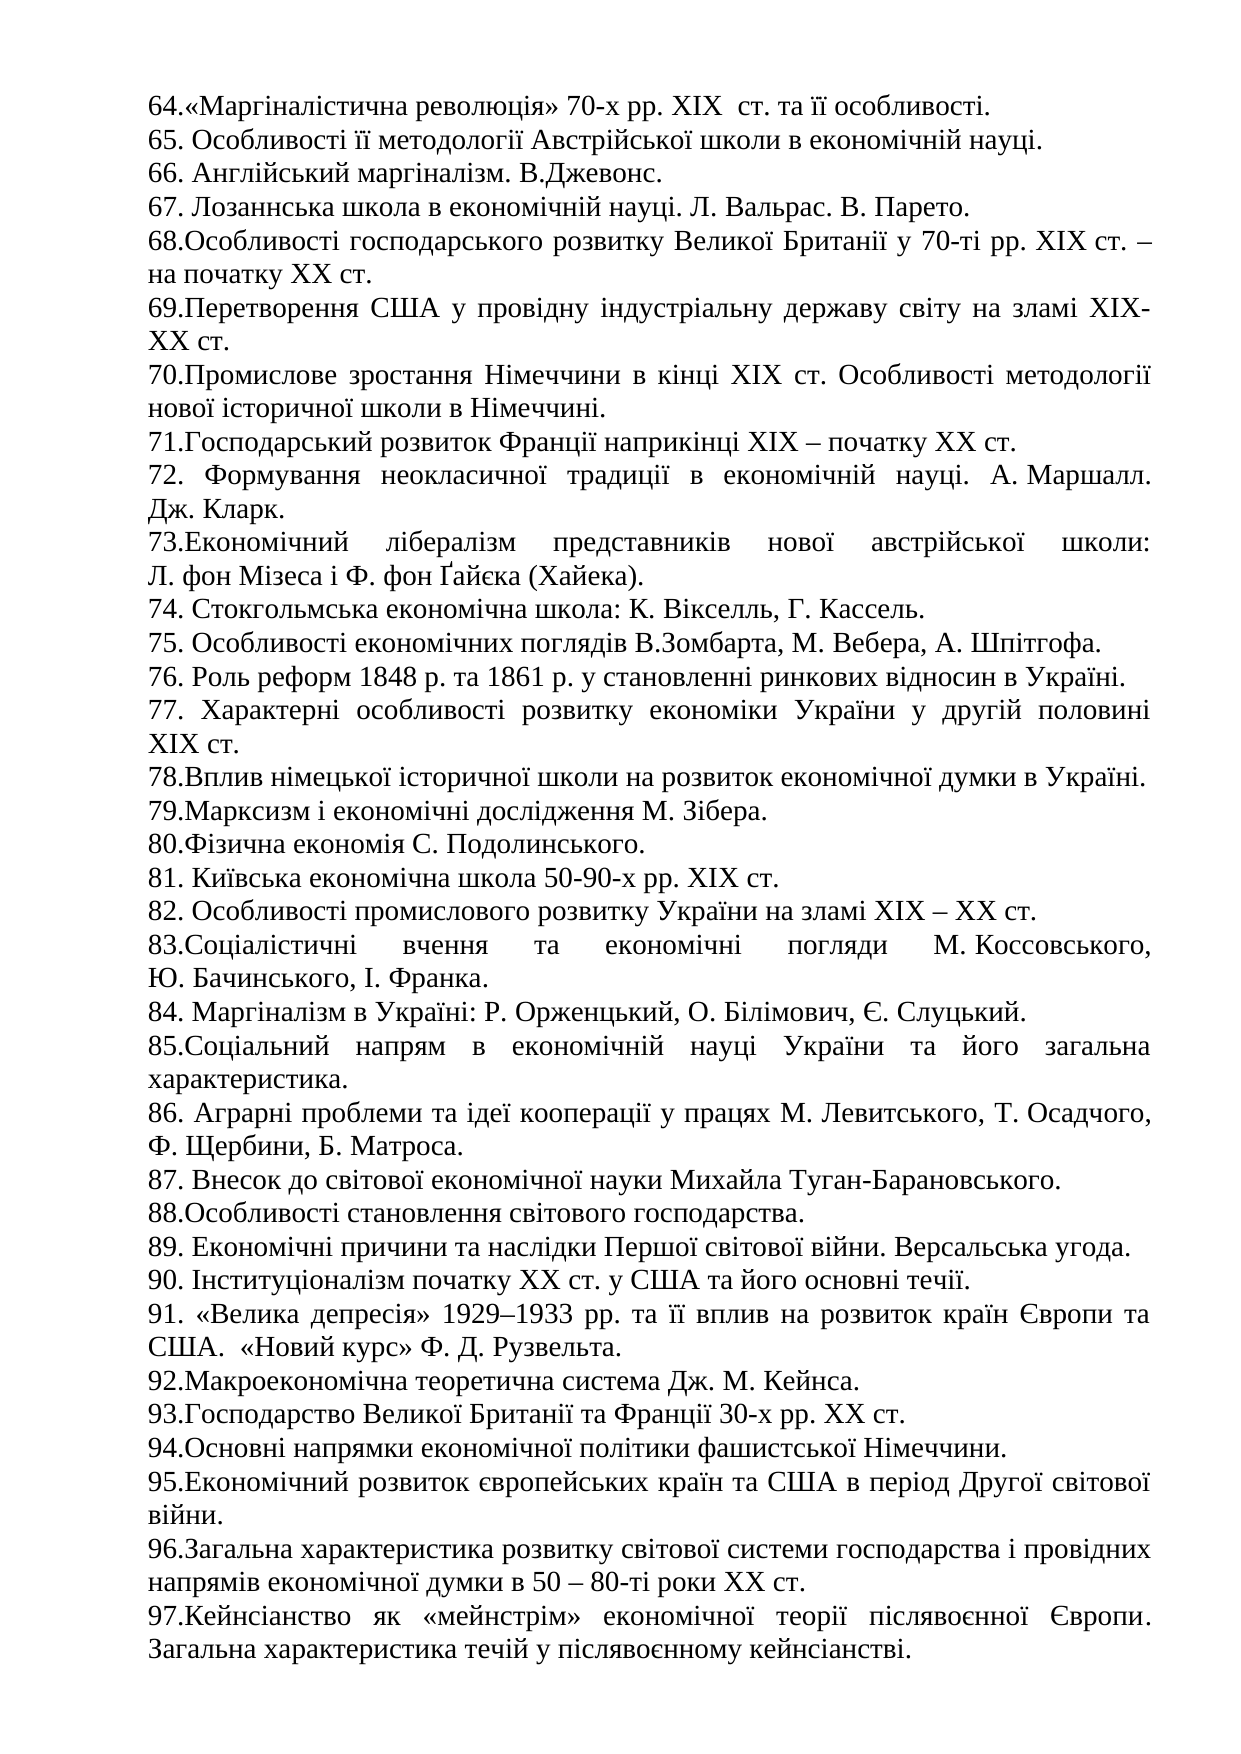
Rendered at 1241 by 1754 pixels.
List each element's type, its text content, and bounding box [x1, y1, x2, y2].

text 92.Макроекономічна теоретична система Дж. М. Кейнса. [148, 1363, 1152, 1397]
text 87. Внесок до світової економічної науки Михайла Туган-Барановського. [148, 1162, 1152, 1195]
text 71.Господарський розвиток Франції наприкінці XIX – початку XX ст. [148, 424, 1152, 457]
text 82. Особливості промислового розвитку України на зламі XIX – XX ст. [148, 893, 1152, 927]
text 72. Формування неокласичної традиції в економічній науці. А. Маршалл. Дж. Кларк. [148, 457, 1152, 524]
text 80.Фізична економія С. Подолинського. [148, 826, 1152, 860]
text 84. Маргіналізм в Україні: Р. Орженцький, О. Білімович, Є. Слуцький. [148, 994, 1152, 1028]
text 94.Основні напрямки економічної політики фашистської Німеччини. [148, 1430, 1152, 1464]
text 86. Аграрні проблеми та ідеї кооперації у працях М. Левитського, Т. Осадчого, Ф. Щербини, Б. Матроса. [148, 1095, 1152, 1162]
text 75. Особливості економічних поглядів В.Зомбарта, М. Вебера, А. Шпітгофа. [148, 625, 1152, 659]
text 89. Економічні причини та наслідки Першої світової війни. Версальська угода. [148, 1229, 1152, 1262]
text 76. Роль реформ 1848 р. та 1861 р. у становленні ринкових відносин в Україні. [148, 659, 1152, 692]
text 74. Стокгольмська економічна школа: К. Вікселль, Г. Кассель. [148, 592, 1152, 625]
text 79.Марксизм і економічні дослідження М. Зібера. [148, 793, 1152, 826]
text 85.Соціальний напрям в економічній науці України та його загальна характеристика. [148, 1028, 1152, 1095]
text 96.Загальна характеристика розвитку світової системи господарства і провідних напрямів економічної думки в 50 – 80-ті роки XX ст. [148, 1531, 1152, 1598]
text 65. Особливості її методології Австрійської школи в економічній науці. [148, 122, 1152, 156]
text 69.Перетворення США у провідну індустріальну державу світу на зламі ХІХ-ХХ cт. [148, 290, 1152, 357]
text 70.Промислове зростання Німеччини в кінці ХІХ ст. Особливості методології нової історичної школи в Німеччині. [148, 357, 1152, 424]
text 64.«Маргіналістична революція» 70-х рр. ХІХ ст. та її особливості. [148, 88, 1152, 122]
text 88.Особливості становлення світового господарства. [148, 1195, 1152, 1229]
text 90. Інституціоналізм початку ХХ ст. у США та його основні течії. [148, 1262, 1152, 1296]
text 91. «Велика депресія» 1929–1933 рр. та її вплив на розвиток країн Європи та США. «Новий курс» Ф. Д. Рузвельта. [148, 1296, 1152, 1363]
text 93.Господарство Великої Британії та Франції 30-х рр. ХХ ст. [148, 1397, 1152, 1430]
text 77. Характерні особливості розвитку економіки України у другій половині XIX ст. [148, 692, 1152, 759]
text 81. Київська економічна школа 50-90-х рр. ХІХ ст. [148, 860, 1152, 893]
text 78.Вплив німецької історичної школи на розвиток економічної думки в Україні. [148, 759, 1152, 793]
text 95.Економічний розвиток європейських країн та США в період Другої світової війни. [148, 1464, 1152, 1531]
text 97.Кейнсіанство як «мейнстрім» економічної теорії післявоєнної Європи. Загальна характеристика течій у післявоєнному кейнсіанстві. [148, 1598, 1152, 1665]
text 66. Англійський маргіналізм. В.Джевонс. [148, 156, 1152, 189]
text 67. Лозаннська школа в економічній науці. Л. Вальрас. В. Парето. [148, 189, 1152, 223]
text 68.Особливості господарського розвитку Великої Британії у 70-ті рр. ХІХ ст. – на початку ХХ ст. [148, 223, 1152, 290]
text 83.Соціалістичні вчення та економічні погляди М. Коссовського, Ю. Бачинського, І. Франка. [148, 927, 1152, 994]
text 73.Економічний лібералізм представників нової австрійської школи: Л. фон Мізеса і Ф. фон Ґайєка (Хайека). [148, 524, 1152, 592]
